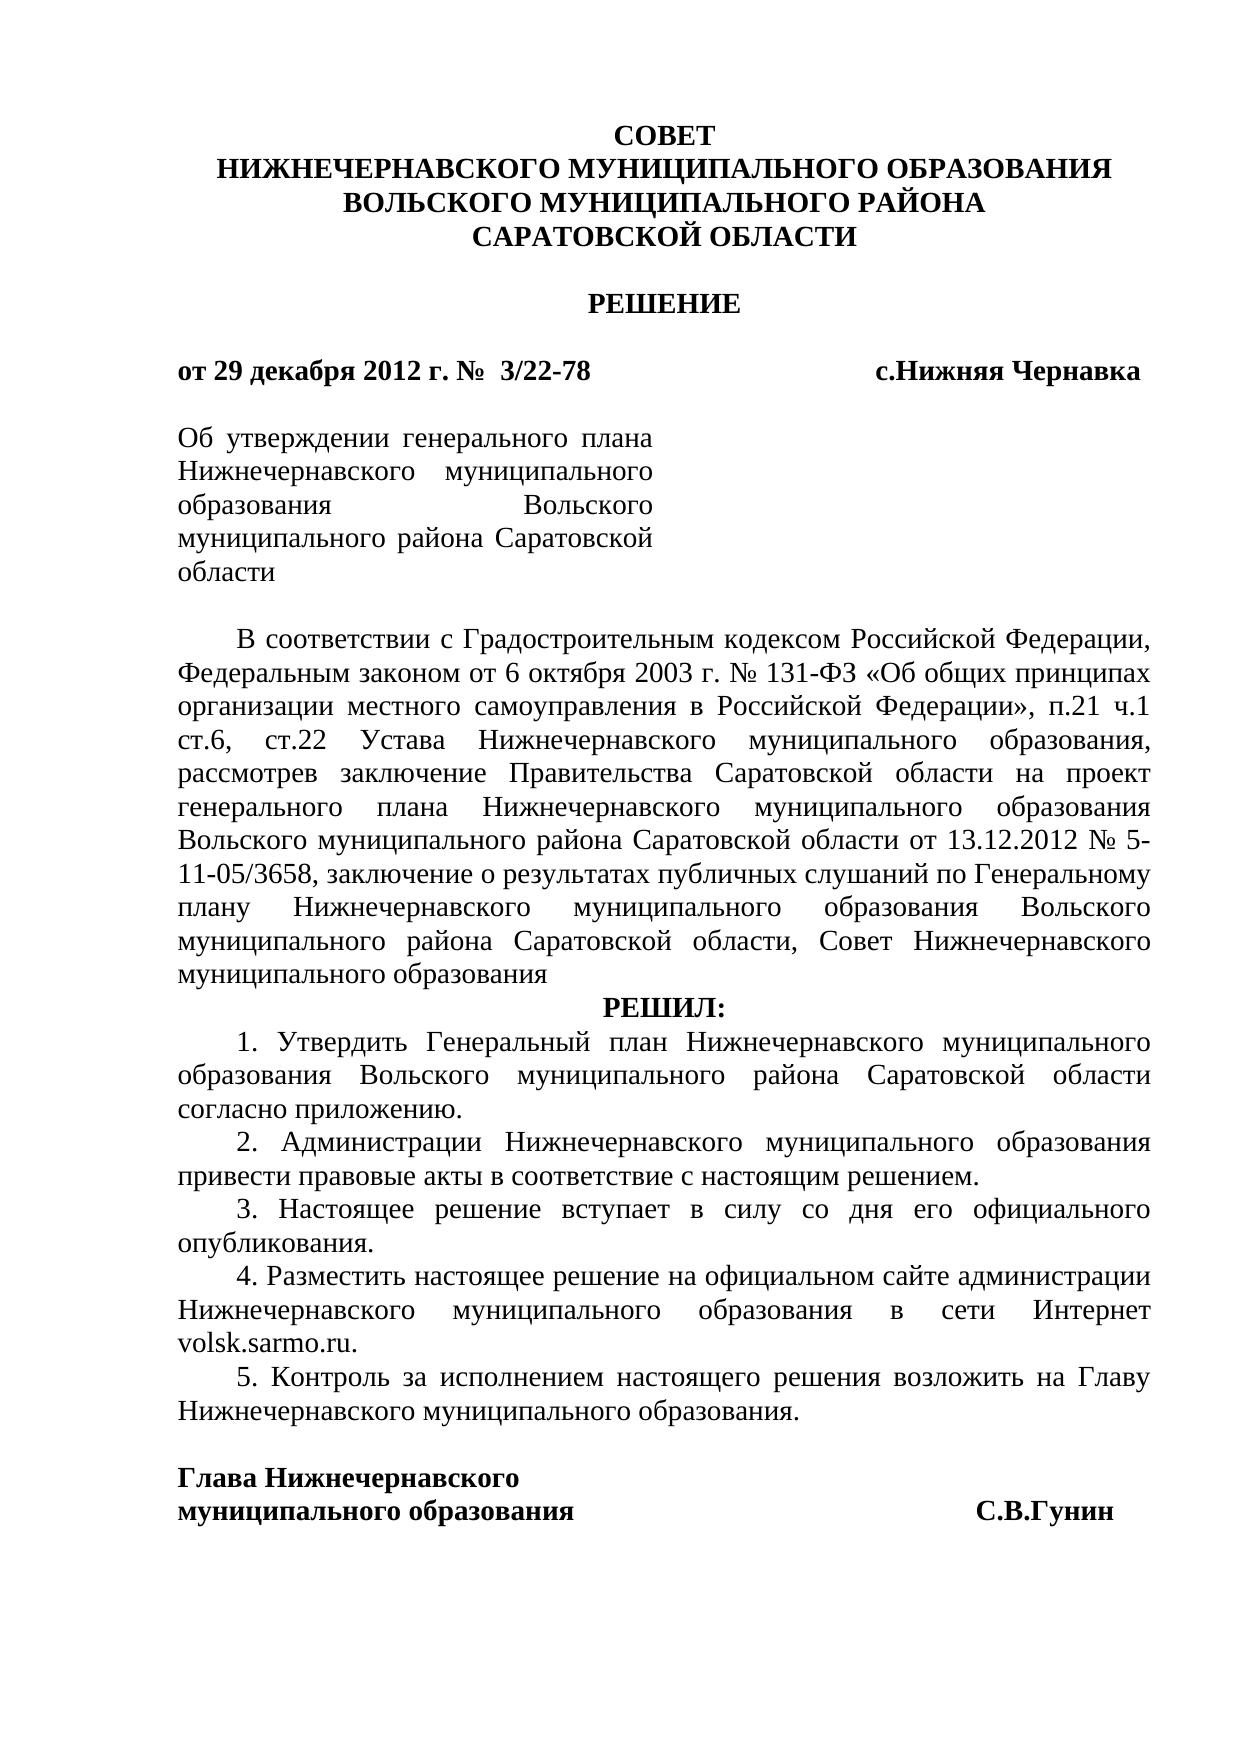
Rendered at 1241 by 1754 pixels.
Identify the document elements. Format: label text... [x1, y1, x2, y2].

text Глава Нижнечернавского [177, 1460, 1152, 1493]
text 5. Контроль за исполнением настоящего решения возложить на Главу Нижнечернавского муниципального образования. [177, 1359, 1152, 1426]
text РЕШЕНИЕ [177, 286, 1152, 319]
text 1. Утвердить Генеральный план Нижнечернавского муниципального образования Вольского муниципального района Саратовской области согласно приложению. [177, 1024, 1152, 1124]
text РЕШИЛ: [177, 990, 1152, 1024]
text муниципального образования С.В.Гунин [177, 1493, 1152, 1527]
text 4. Разместить настоящее решение на официальном сайте администрации Нижнечернавского муниципального образования в сети Интернет volsk.sarmo.ru. [177, 1258, 1152, 1359]
text 3. Настоящее решение вступает в силу со дня его официального опубликования. [177, 1191, 1152, 1258]
text НИЖНЕЧЕРНАВСКОГО МУНИЦИПАЛЬНОГО ОБРАЗОВАНИЯ ВОЛЬСКОГО МУНИЦИПАЛЬНОГО РАЙОНА [177, 152, 1152, 219]
text 2. Администрации Нижнечернавского муниципального образования привести правовые акты в соответствие с настоящим решением. [177, 1124, 1152, 1191]
text СОВЕТ [177, 118, 1152, 152]
text САРАТОВСКОЙ ОБЛАСТИ [177, 219, 1152, 252]
text В соответствии с Градостроительным кодексом Российской Федерации, Федеральным законом от 6 октября 2003 г. № 131-ФЗ «Об общих принципах организации местного самоуправления в Российской Федерации», п.21 ч.1 ст.6, ст.22 Устава Нижнечернавского муниципального образования, рассмотрев заключение Правительства Саратовской области на проект генерального плана Нижнечернавского муниципального образования Вольского муниципального района Саратовской области от 13.12.2012 № 5-11-05/3658, заключение о результатах публичных слушаний по Генеральному плану Нижнечернавского муниципального образования Вольского муниципального района Саратовской области, Совет Нижнечернавского муниципального образования [177, 621, 1152, 990]
text от 29 декабря 2012 г. № 3/22-78 с.Нижняя Чернавка [177, 353, 1152, 386]
table_header Об утверждении генерального плана Нижнечернавского муниципального образования Вольского муниципального района Саратовской области [166, 420, 664, 588]
